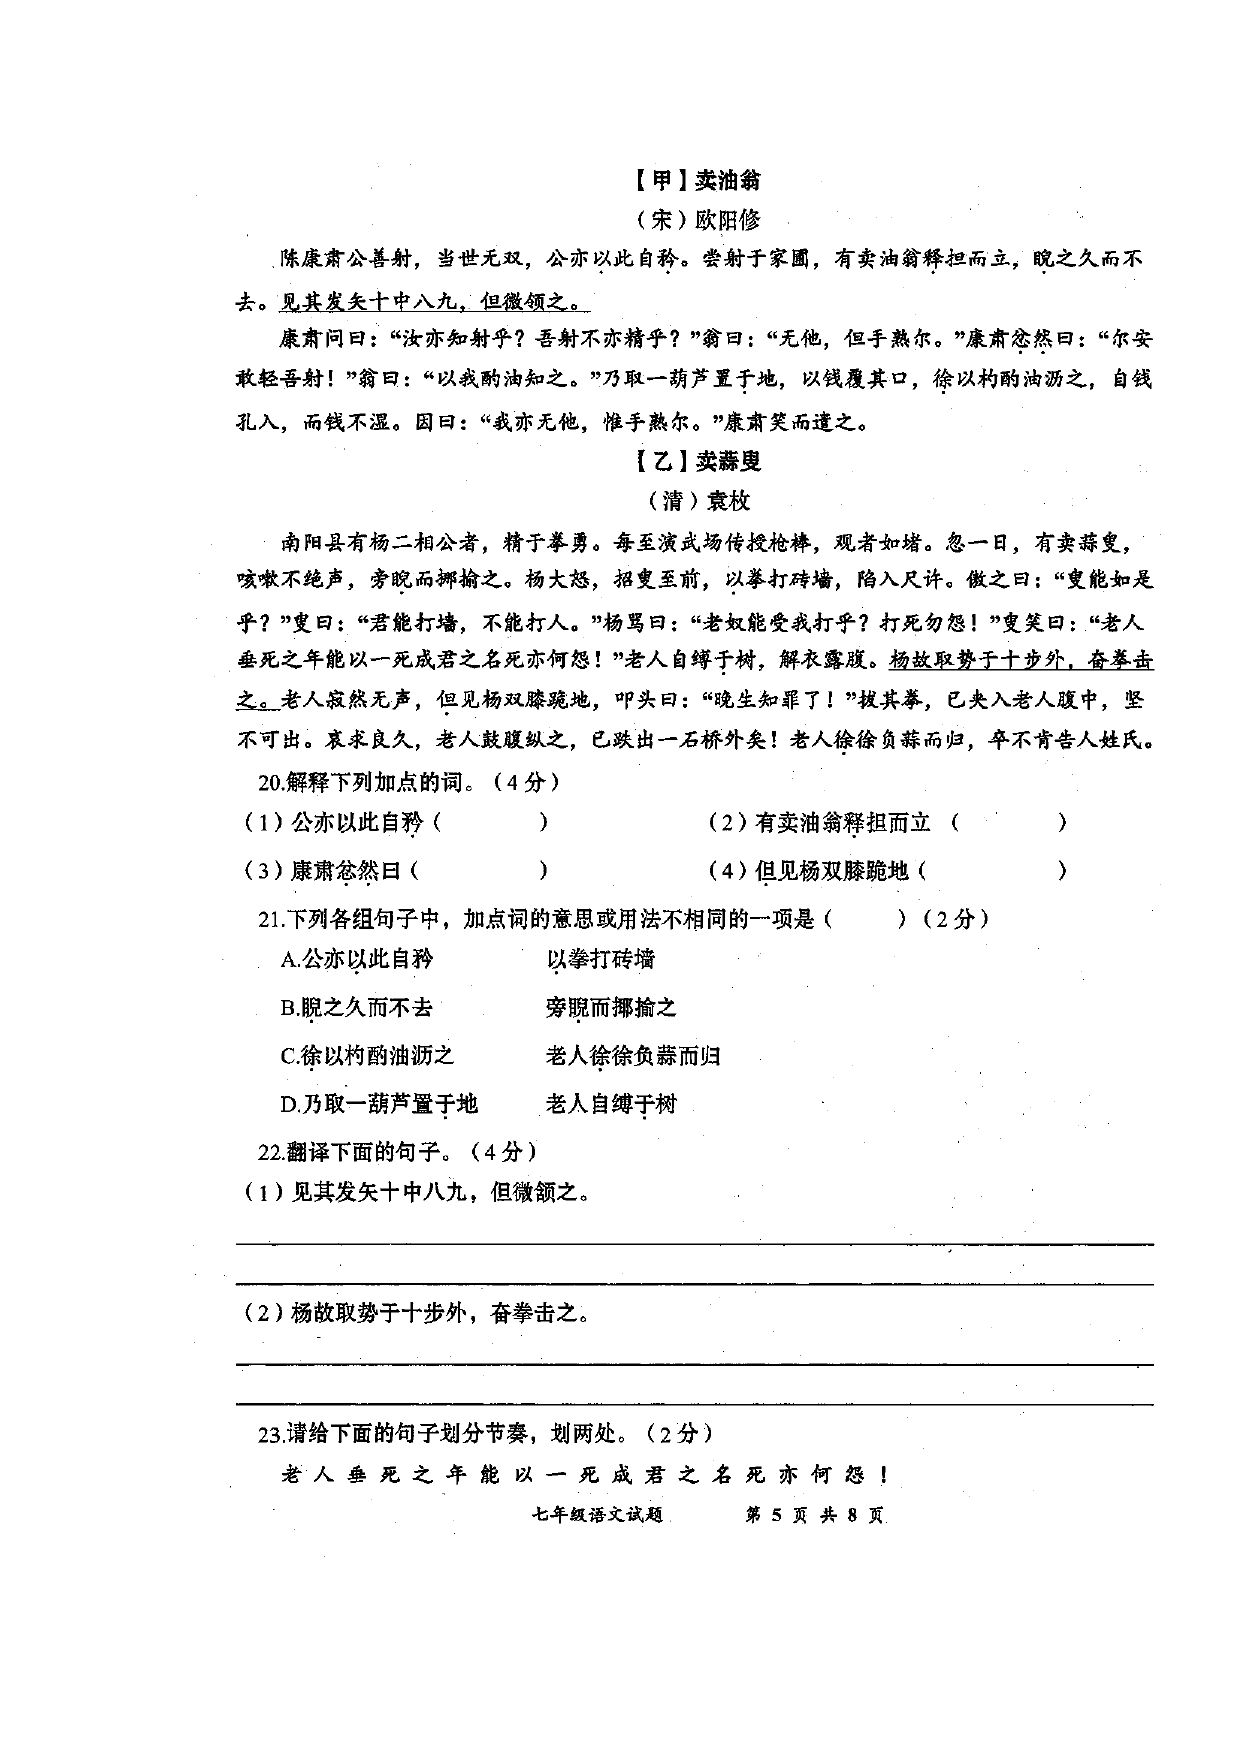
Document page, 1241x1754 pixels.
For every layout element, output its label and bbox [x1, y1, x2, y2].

picture [187, 162, 1167, 1558]
